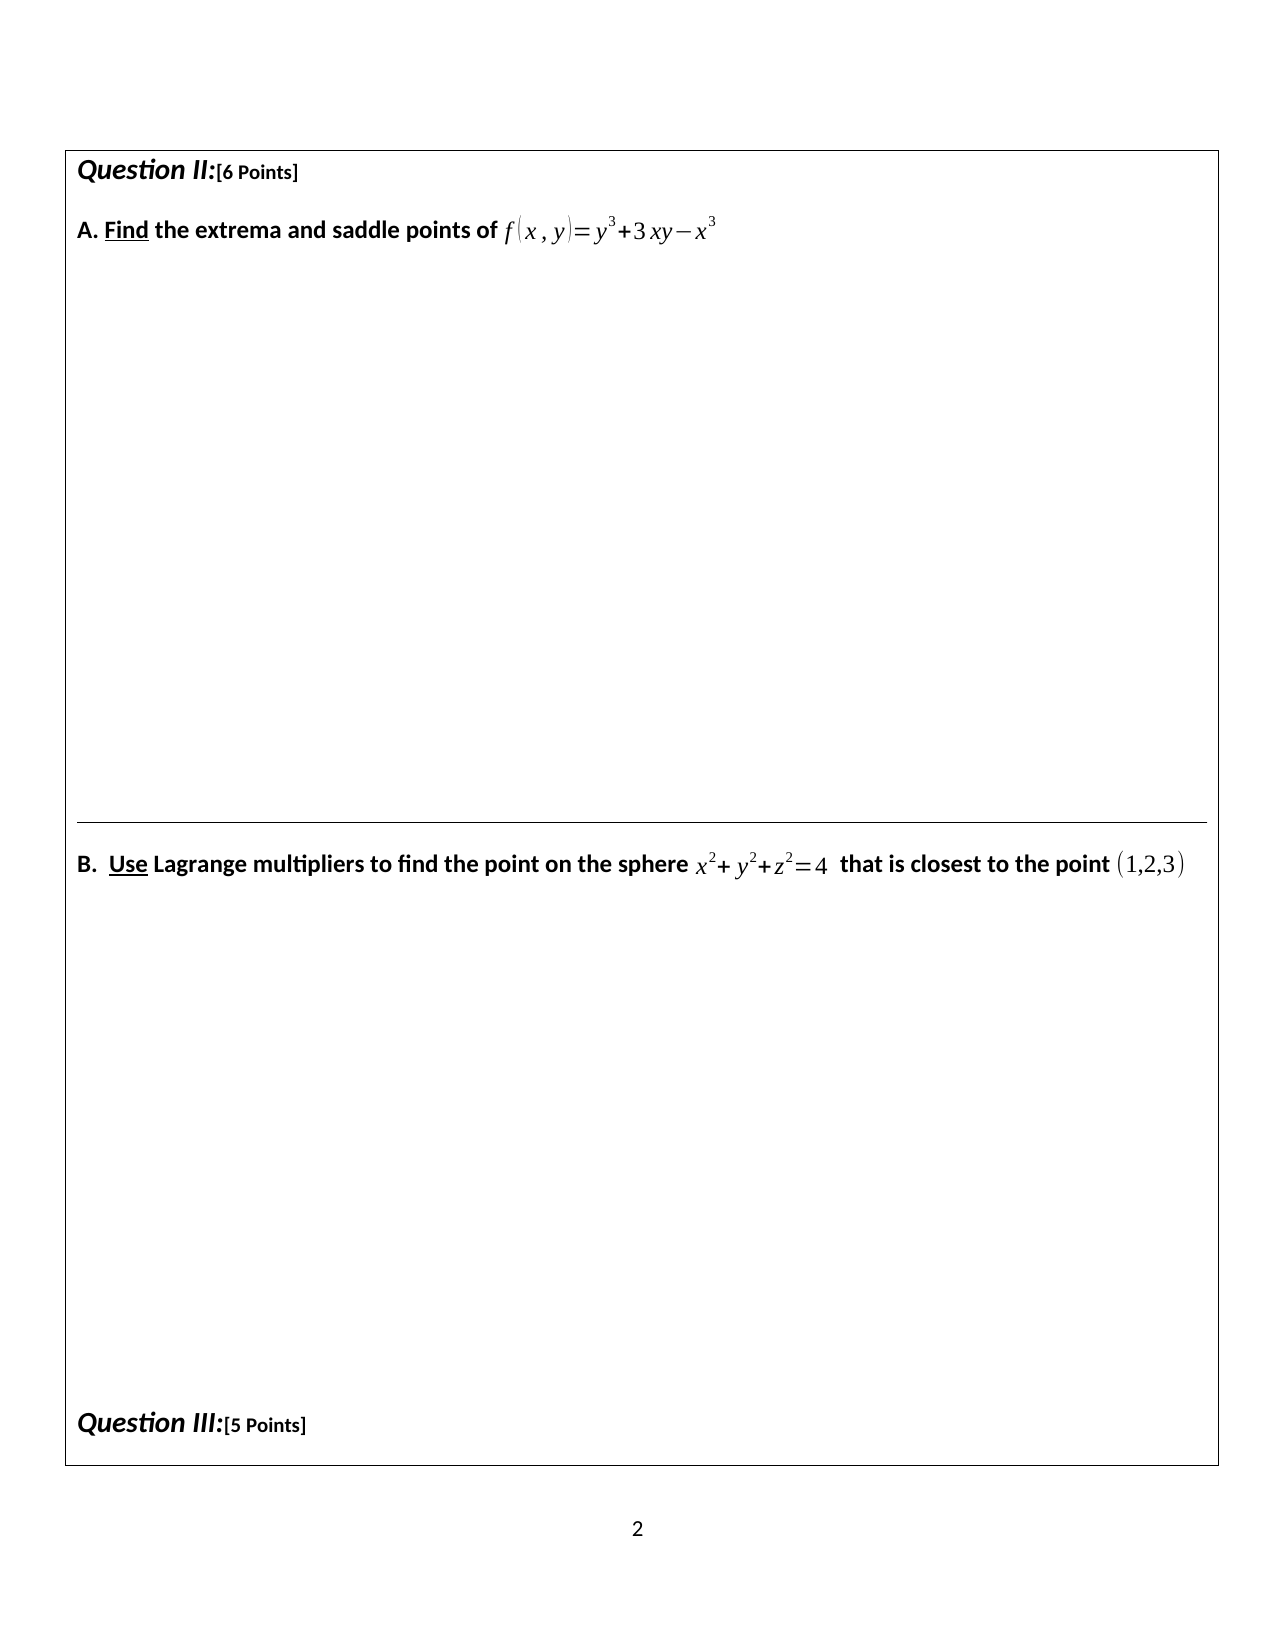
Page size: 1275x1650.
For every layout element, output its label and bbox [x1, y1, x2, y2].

table_cell [66, 151, 1218, 1465]
